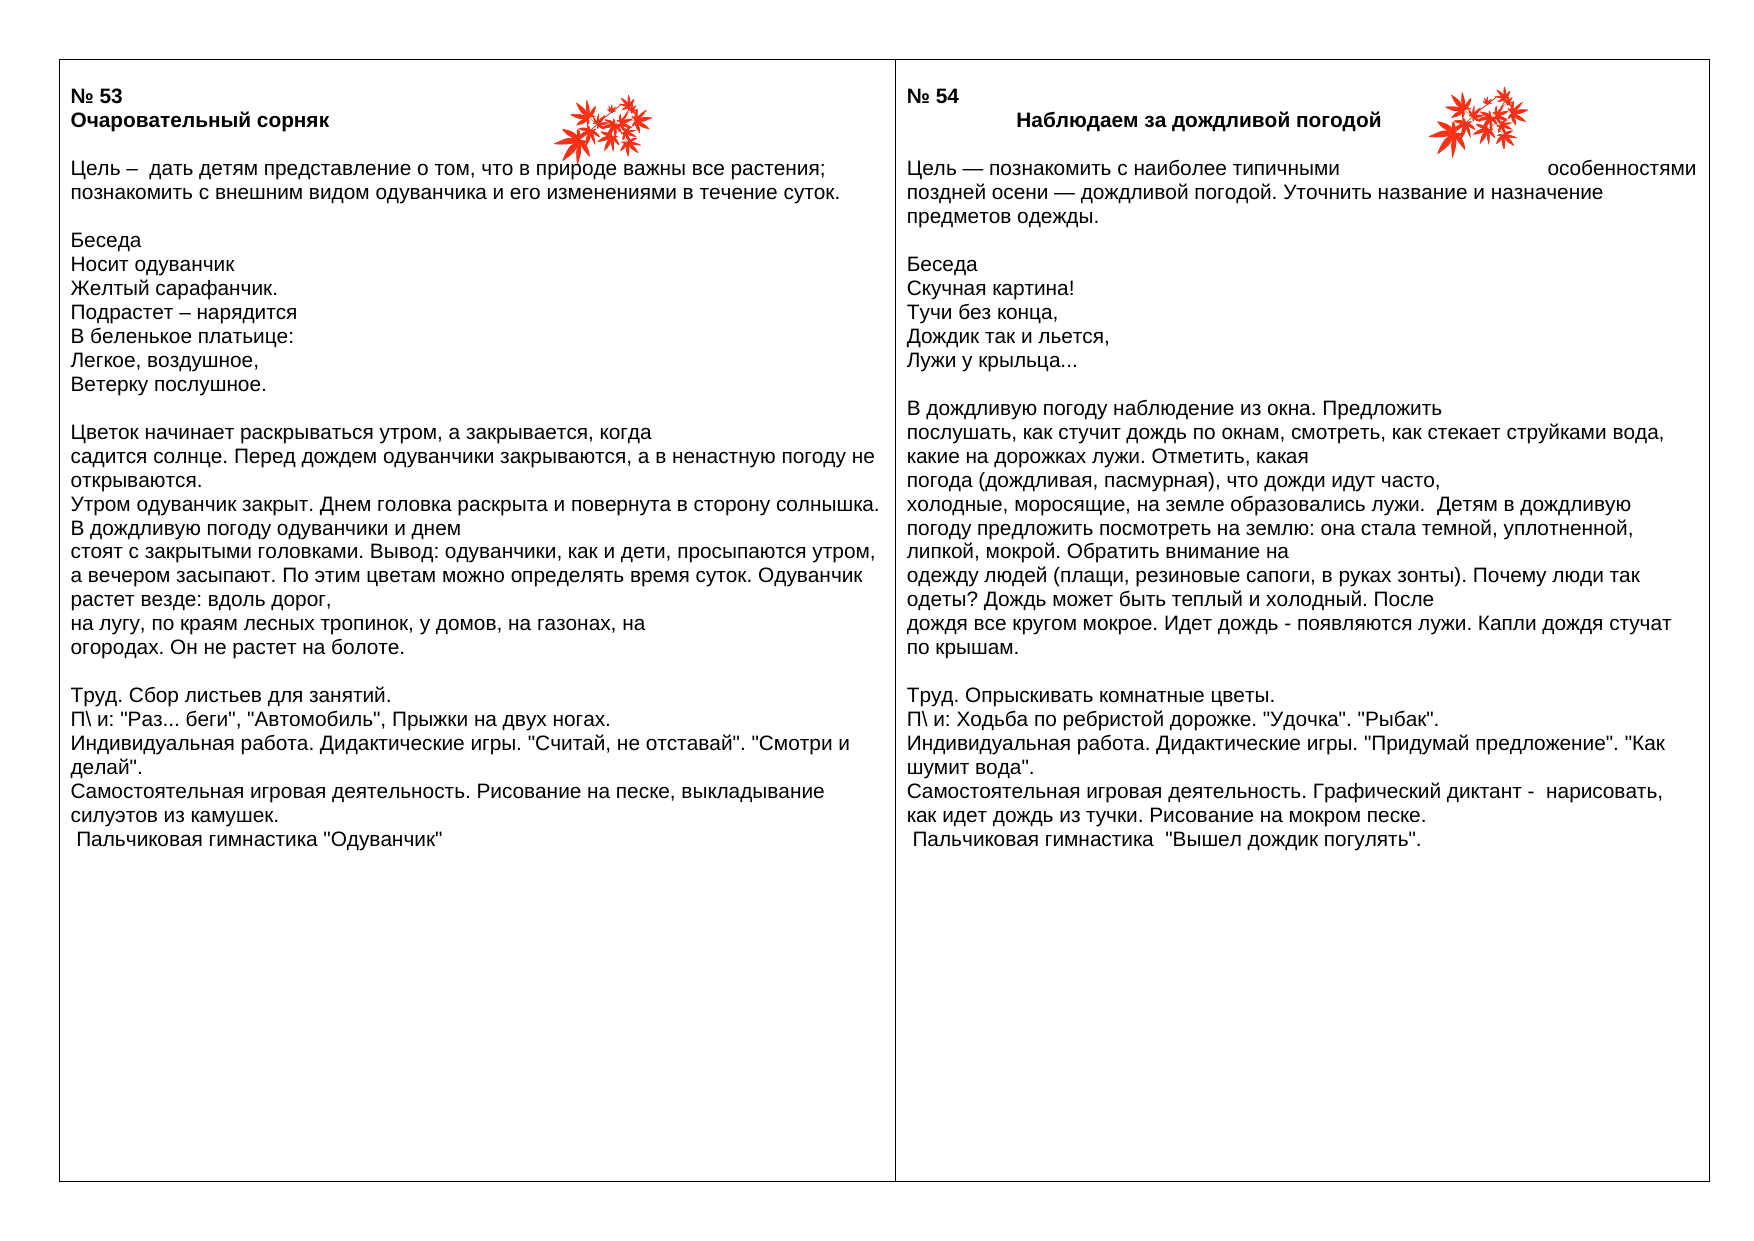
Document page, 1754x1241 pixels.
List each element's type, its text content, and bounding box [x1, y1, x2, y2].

table_cell № 53 Очаровательный сорняк Цель – дать детям представление о том, что в природе важны все растения; познакомить с внешним видом одуванчика и его изменениями в течение суток. Беседа Носит одуванчик Желтый сарафанчик. Подрастет – нарядится В беленькое платьице: Легкое, воздушное, Ветерку послушное. Цветок начинает раскрываться утром, а закрывается, когда садится солнце. Перед дождем одуванчики закрываются, а в ненастную погоду не открываются. Утром одуванчик закрыт. Днем головка раскрыта и повернута в сторону солнышка. В дождливую погоду одуванчики и днем стоят с закрытыми головками. Вывод: одуванчики, как и дети, просыпаются утром, а вечером засыпают. По этим цветам можно определять время суток. Одуванчик растет везде: вдоль дорог, на лугу, по краям лесных тропинок, у домов, на газонах, на огородах. Он не растет на болоте. Труд. Сбор листьев для занятий. П\ и: "Раз... беги", "Автомобиль", Прыжки на двух ногах. Индивидуальная работа. Дидактические игры. "Считай, не отставай". "Смотри и делай". Самостоятельная игровая деятельность. Рисование на песке, выкладывание силуэтов из камушек. Пальчиковая гимнастика "Одуванчик" [60, 60, 895, 1181]
table_cell № 54 Наблюдаем за дождливой погодой Цель — познакомить с наиболее типичными особенностями поздней осени — дождливой погодой. Уточнить название и назначение предметов одежды. Беседа Скучная картина! Тучи без конца, Дождик так и льется, Лужи у крыльца... В дождливую погоду наблюдение из окна. Предложить послушать, как стучит дождь по окнам, смотреть, как стекает струйками вода, какие на дорожках лужи. Отметить, какая погода (дождливая, пасмурная), что дожди идут часто, холодные, моросящие, на земле образовались лужи. Детям в дождливую погоду предложить посмотреть на землю: она стала темной, уплотненной, липкой, мокрой. Обратить внимание на одежду людей (плащи, резиновые сапоги, в руках зонты). Почему люди так одеты? Дождь может быть теплый и холодный. После дождя все кругом мокрое. Идет дождь - появляются лужи. Капли дождя стучат по крышам. Труд. Опрыскивать комнатные цветы. П\ и: Ходьба по ребристой дорожке. "Удочка". "Рыбак". Индивидуальная работа. Дидактические игры. "Придумай предложение". "Как шумит вода". Самостоятельная игровая деятельность. Графический диктант - нарисовать, как идет дождь из тучки. Рисование на мокром песке. Пальчиковая гимнастика "Вышел дождик погулять". [896, 60, 1709, 1181]
